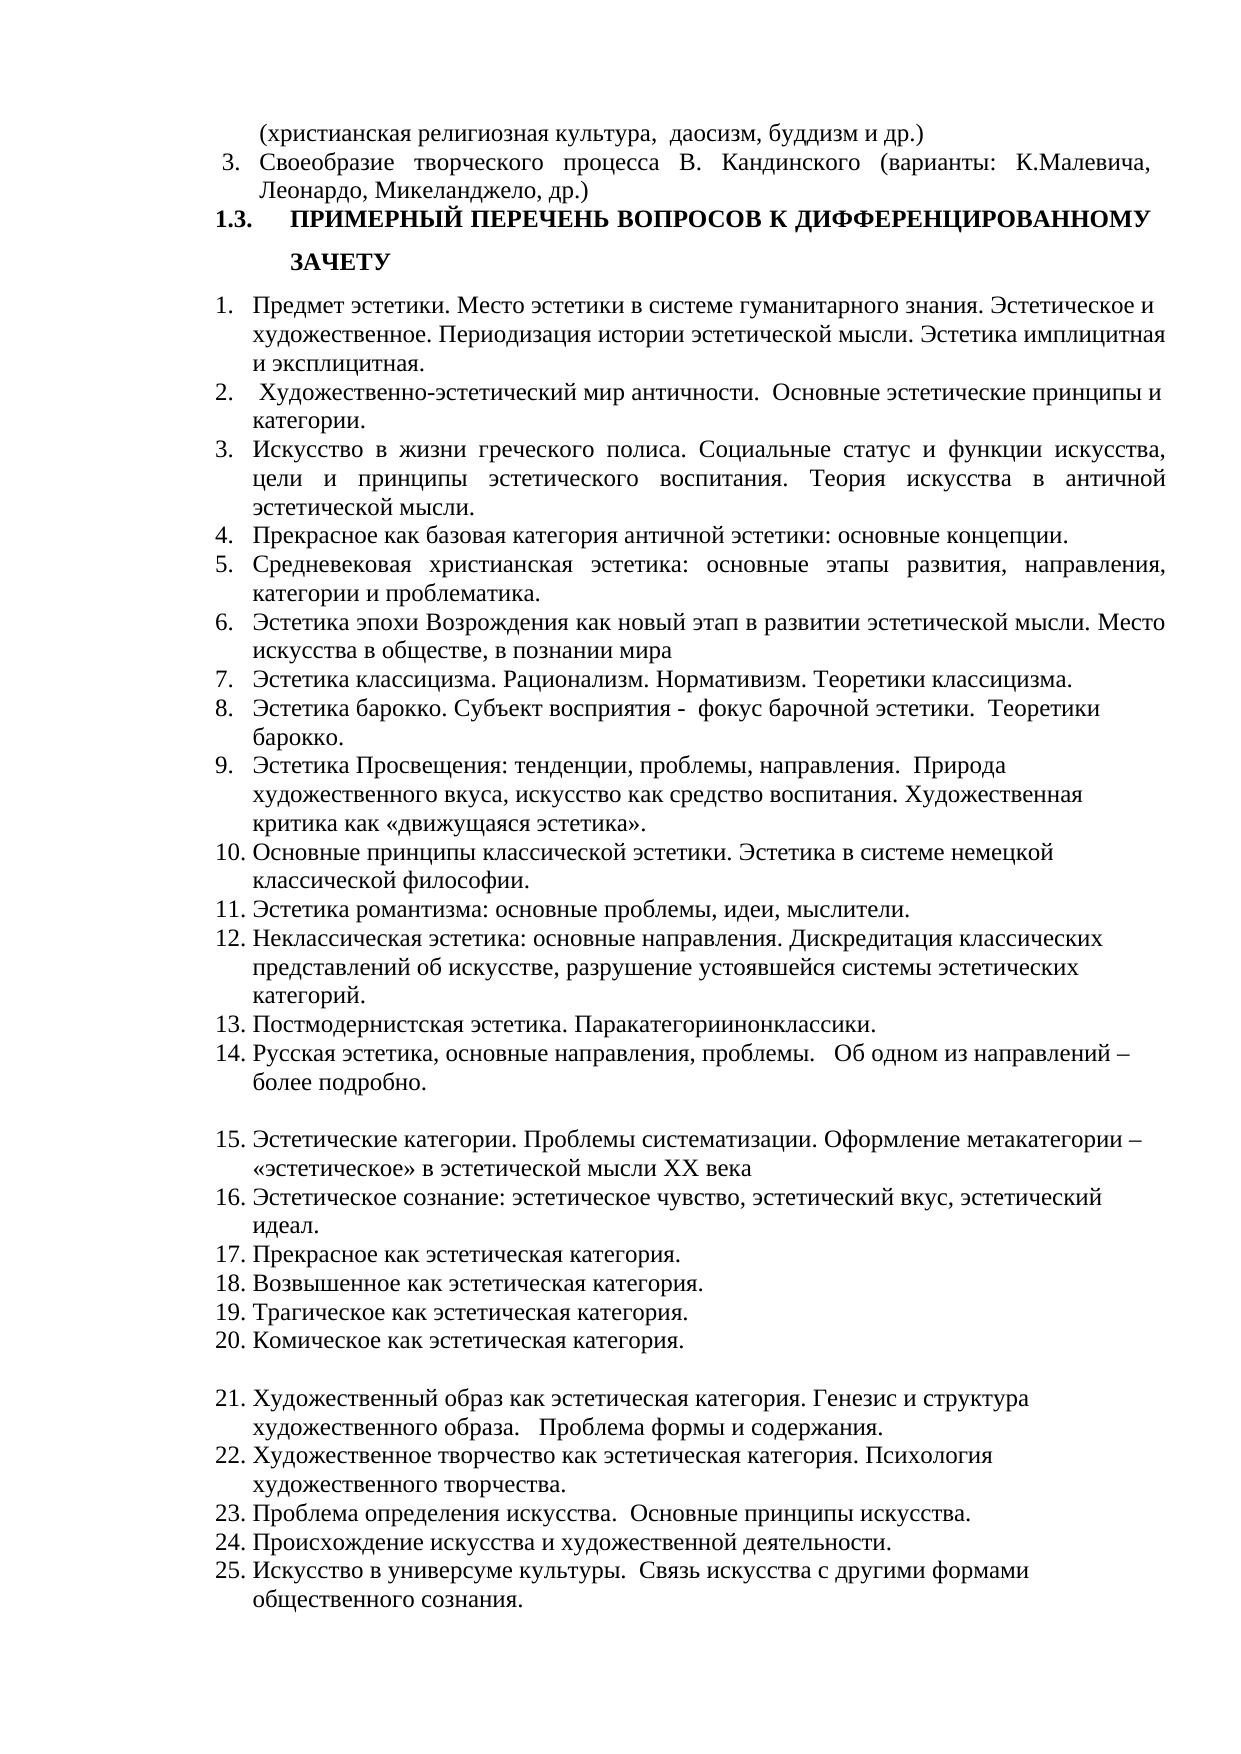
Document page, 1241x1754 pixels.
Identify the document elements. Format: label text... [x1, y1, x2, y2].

list Происхождение искусства и художественной деятельности. [215, 1527, 1152, 1556]
list Предмет эстетики. Место эстетики в системе гуманитарного знания. Эстетическое и художественное. Периодизация истории эстетической мысли. Эстетика имплицитная и эксплицитная. [215, 291, 1167, 377]
list Художественный образ как эстетическая категория. Генезис и структура художественного образа. Проблема формы и содержания. [215, 1383, 1152, 1441]
list Эстетика классицизма. Рационализм. Нормативизм. Теоретики классицизма. [215, 664, 1152, 693]
list Трагическое как эстетическая категория. [215, 1297, 1152, 1326]
list Постмодернистская эстетика. Паракатегориинонклассики. [215, 1009, 1152, 1038]
list Комическое как эстетическая категория. [215, 1326, 1152, 1354]
list Неклассическая эстетика: основные направления. Дискредитация классических представлений об искусстве, разрушение устоявшейся системы эстетических категорий. [215, 923, 1152, 1009]
list Основные принципы классической эстетики. Эстетика в системе немецкой классической философии. [215, 837, 1167, 894]
list Искусство в универсуме культуры. Связь искусства с другими формами общественного сознания. [215, 1556, 1152, 1613]
list ПРИМЕРНЫЙ ПЕРЕЧЕНЬ ВОПРОСОВ К ДИФФЕРЕНЦИРОВАННОМУ ЗАЧЕТУ [215, 204, 1152, 276]
list Художественное творчество как эстетическая категория. Психология художественного творчества. [215, 1441, 1152, 1498]
list Искусство в жизни греческого полиса. Социальные статус и функции искусства, цели и принципы эстетического воспитания. Теория искусства в античной эстетической мысли. [215, 434, 1167, 521]
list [222, 118, 1152, 147]
list Своеобразие творческого процесса В. Кандинского (варианты: К.Малевича, Леонардо, Микеланджело, др.) [222, 147, 1152, 204]
list Эстетические категории. Проблемы систематизации. Оформление метакатегории – «эстетическое» в эстетической мысли XX века [215, 1124, 1152, 1182]
list Эстетическое сознание: эстетическое чувство, эстетический вкус, эстетический идеал. [215, 1182, 1152, 1239]
list Возвышенное как эстетическая категория. [215, 1268, 1152, 1297]
list Эстетика барокко. Субъект восприятия - фокус барочной эстетики. Теоретики барокко. [215, 693, 1152, 751]
list Проблема определения искусства. Основные принципы искусства. [215, 1498, 1152, 1527]
list Художественно-эстетический мир античности. Основные эстетические принципы и категории. [215, 377, 1167, 434]
list Эстетика Просвещения: тенденции, проблемы, направления. Природа художественного вкуса, искусство как средство воспитания. Художественная критика как «движущаяся эстетика». [215, 751, 1152, 837]
list Средневековая христианская эстетика: основные этапы развития, направления, категории и проблематика. [215, 549, 1167, 607]
list Русская эстетика, основные направления, проблемы. Об одном из направлений – более подробно. [215, 1038, 1167, 1096]
list Прекрасное как эстетическая категория. [215, 1239, 1152, 1268]
list Эстетика романтизма: основные проблемы, идеи, мыслители. [215, 894, 1152, 923]
list Эстетика эпохи Возрождения как новый этап в развитии эстетической мысли. Место искусства в обществе, в познании мира [215, 607, 1167, 664]
list Прекрасное как базовая категория античной эстетики: основные концепции. [215, 521, 1167, 549]
